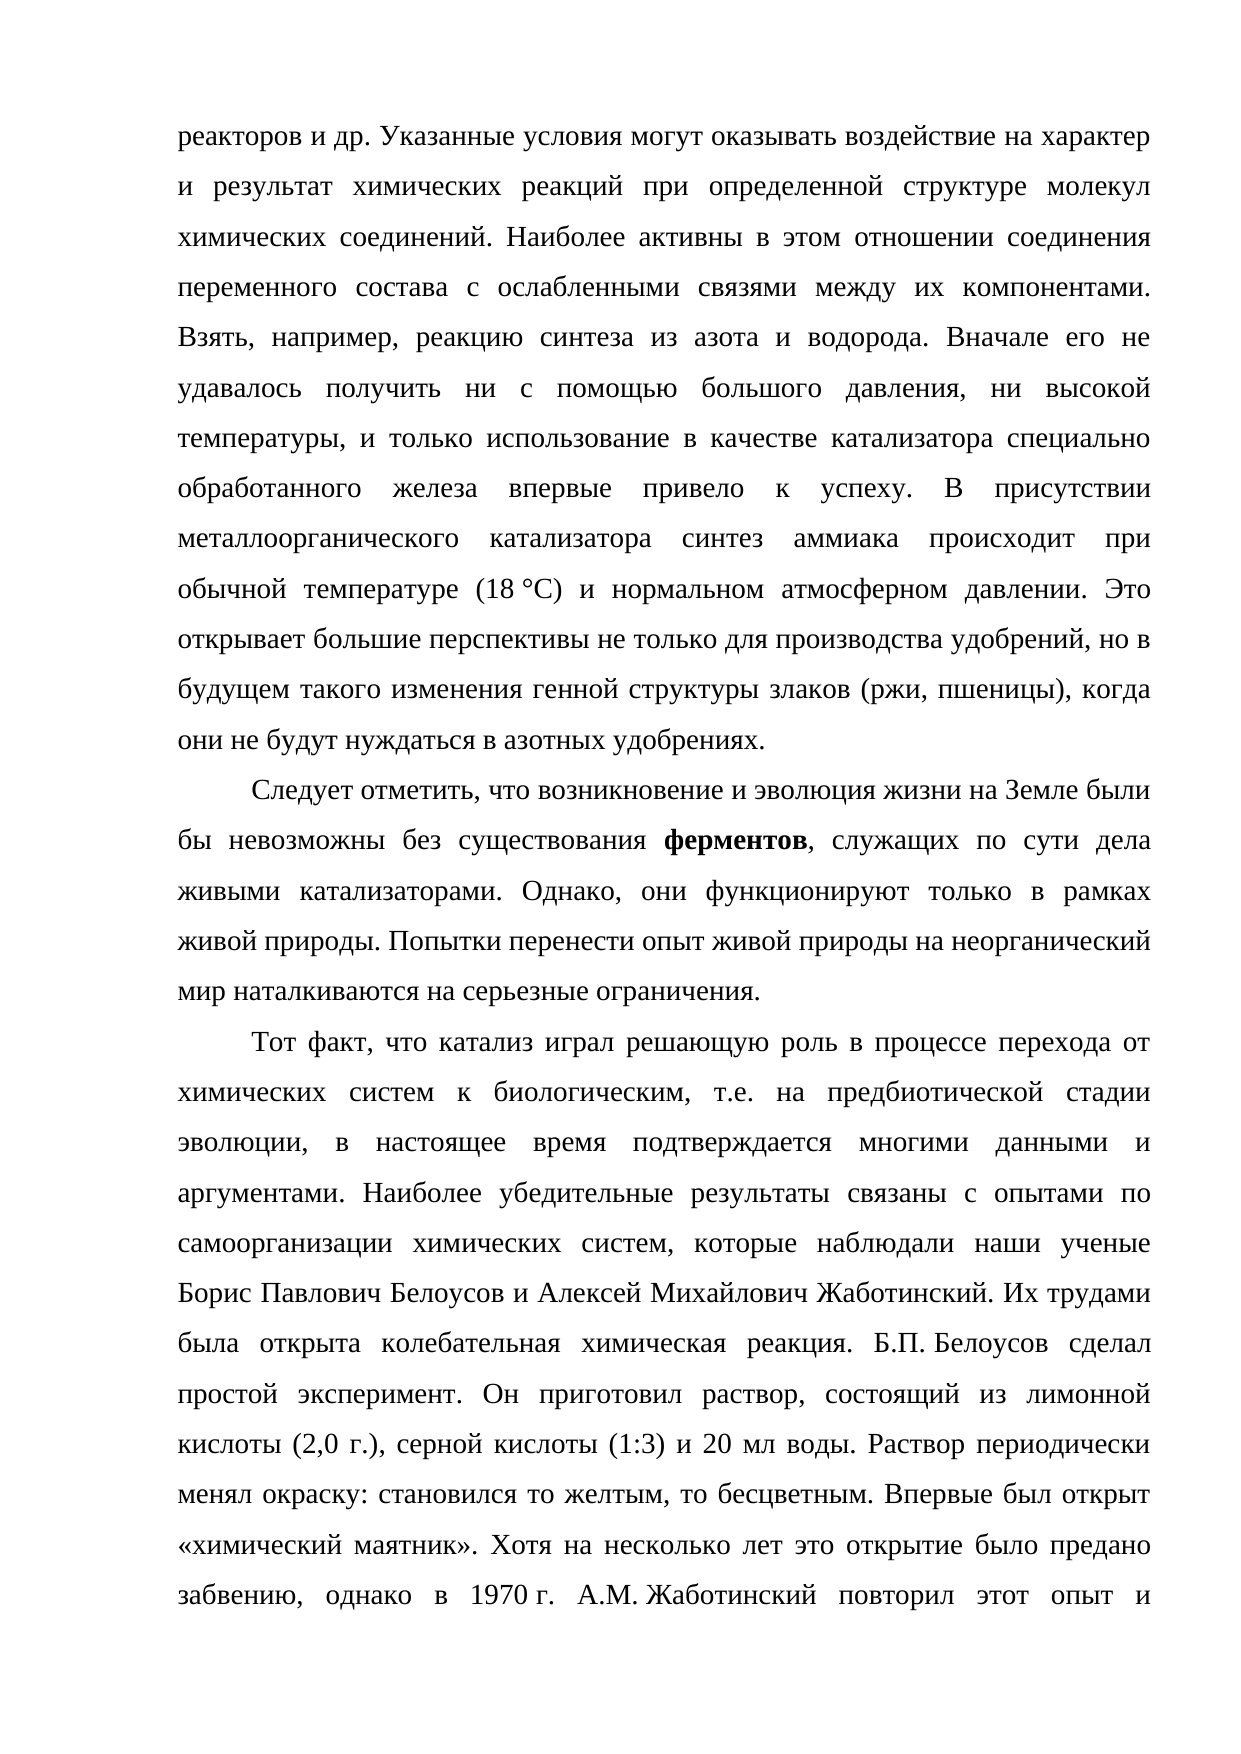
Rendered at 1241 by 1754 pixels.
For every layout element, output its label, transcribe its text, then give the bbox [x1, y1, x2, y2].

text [177, 1024, 1152, 1611]
text Следует отметить, что возникновение и эволюция жизни на Земле были бы невозможны без существования ферментов, служащих по сути дела живыми катализаторами. Однако, они функционируют только в рамках живой природы. Попытки перенести опыт живой природы на неорганический мир наталкиваются на серьезные ограничения. [177, 772, 1152, 1007]
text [177, 118, 1152, 755]
